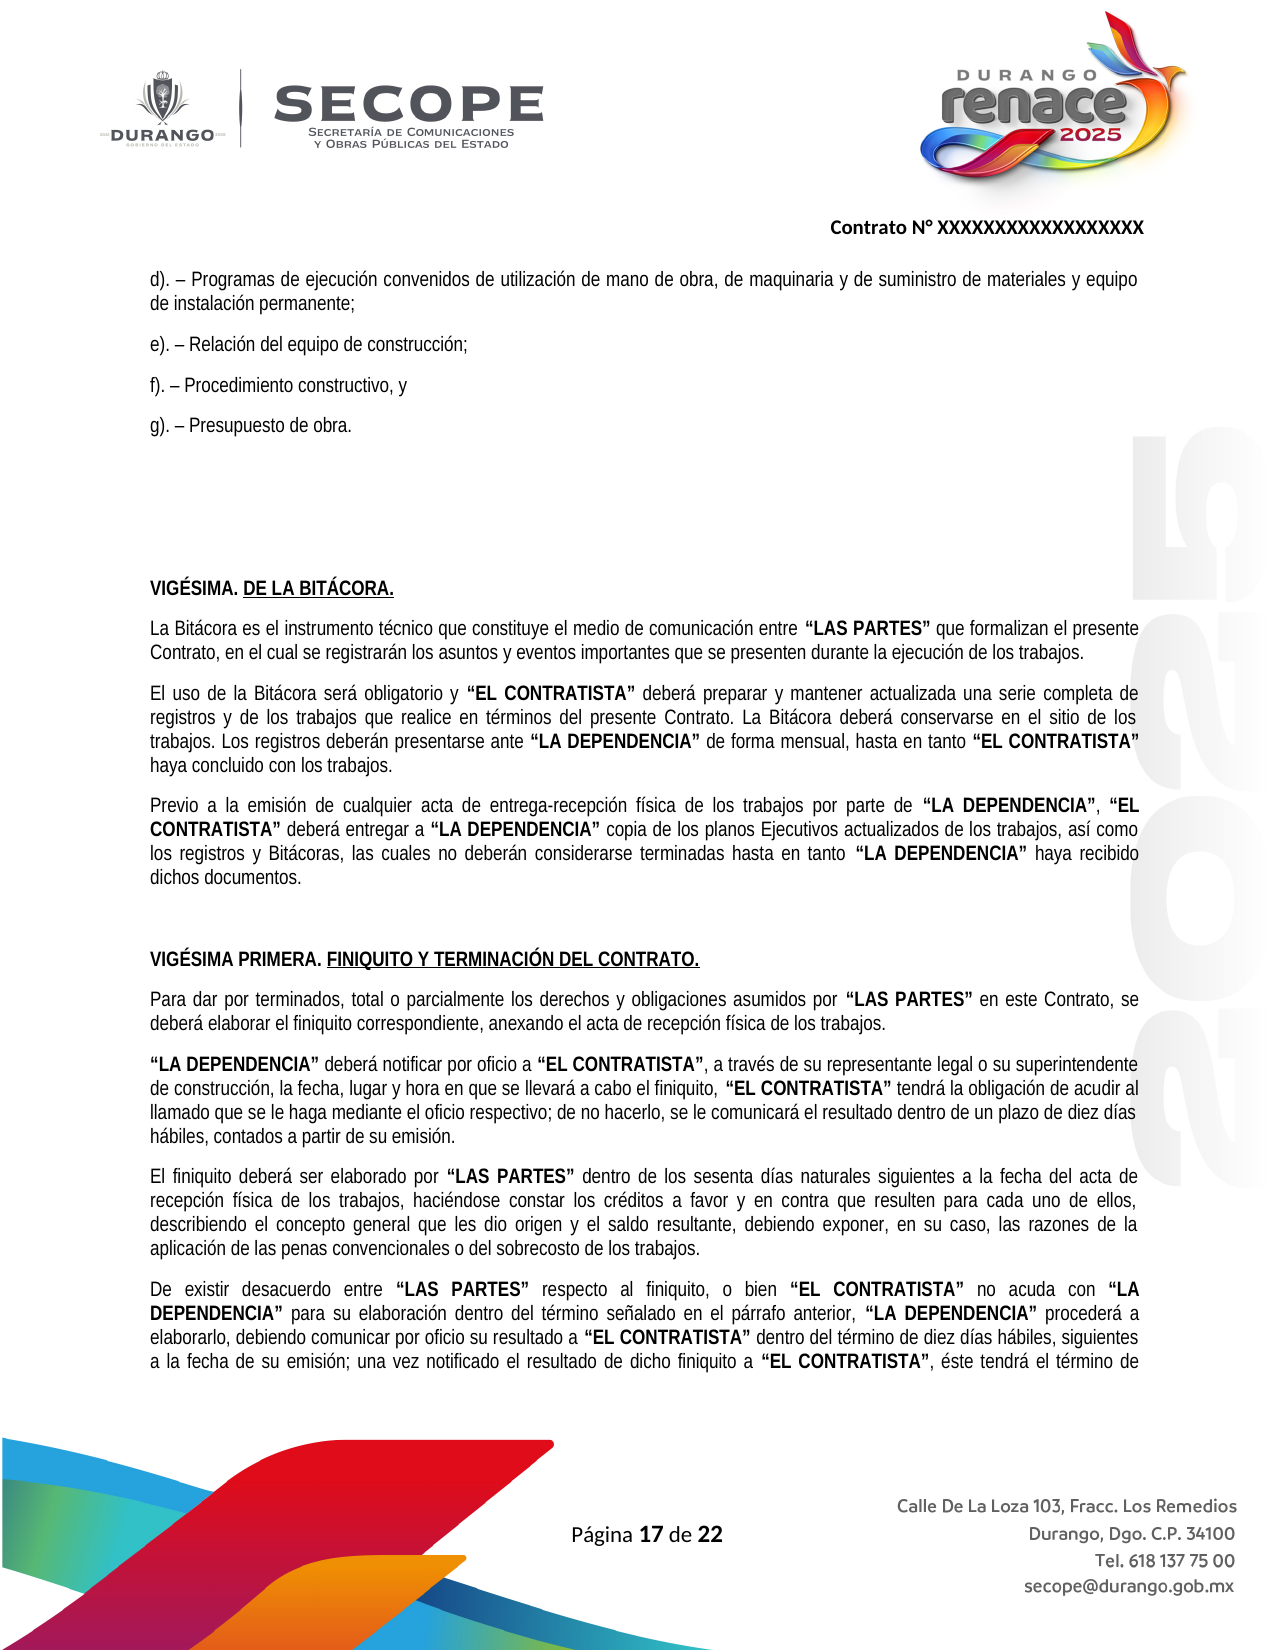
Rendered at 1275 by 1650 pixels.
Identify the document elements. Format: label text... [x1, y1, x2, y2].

text Para dar por terminados, total o parcialmente los derechos y obligaciones asumidos por “LAS PARTES” en este Contrato, se deberá elaborar el finiquito correspondiente, anexando el acta de recepción física de los trabajos. [150, 987, 1139, 1035]
text d). – Programas de ejecución convenidos de utilización de mano de obra, de maquinaria y de suministro de materiales y equipo de instalación permanente; [150, 267, 1139, 315]
text El uso de la Bitácora será obligatorio y “EL CONTRATISTA” deberá preparar y mantener actualizada una serie completa de registros y de los trabajos que realice en términos del presente Contrato. La Bitácora deberá conservarse en el sitio de los trabajos. Los registros deberán presentarse ante “LA DEPENDENCIA” de forma mensual, hasta en tanto “EL CONTRATISTA” haya concluido con los trabajos. [150, 681, 1139, 777]
text e). – Relación del equipo de construcción; [150, 332, 1139, 356]
text f). – Procedimiento constructivo, y [150, 372, 1139, 396]
text g). – Presupuesto de obra. [150, 413, 1139, 437]
text La Bitácora es el instrumento técnico que constituye el medio de comunicación entre “LAS PARTES” que formalizan el presente Contrato, en el cual se registrarán los asuntos y eventos importantes que se presenten durante la ejecución de los trabajos. [150, 616, 1139, 664]
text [150, 1277, 1139, 1372]
text “LA DEPENDENCIA” deberá notificar por oficio a “EL CONTRATISTA”, a través de su representante legal o su superintendente de construcción, la fecha, lugar y hora en que se llevará a cabo el finiquito, “EL CONTRATISTA” tendrá la obligación de acudir al llamado que se le haga mediante el oficio respectivo; de no hacerlo, se le comunicará el resultado dentro de un plazo de diez días hábiles, contados a partir de su emisión. [150, 1052, 1139, 1147]
text El finiquito deberá ser elaborado por “LAS PARTES” dentro de los sesenta días naturales siguientes a la fecha del acta de recepción física de los trabajos, haciéndose constar los créditos a favor y en contra que resulten para cada uno de ellos, describiendo el concepto general que les dio origen y el saldo resultante, debiendo exponer, en su caso, las razones de la aplicación de las penas convencionales o del sobrecosto de los trabajos. [150, 1164, 1139, 1260]
picture [2, 10, 1271, 1650]
text Previo a la emisión de cualquier acta de entrega-recepción física de los trabajos por parte de “LA DEPENDENCIA”, “EL CONTRATISTA” deberá entregar a “LA DEPENDENCIA” copia de los planos Ejecutivos actualizados de los trabajos, así como los registros y Bitácoras, las cuales no deberán considerarse terminadas hasta en tanto “LA DEPENDENCIA” haya recibido dichos documentos. [150, 793, 1139, 889]
text VIGÉSIMA. DE LA BITÁCORA. [150, 576, 1139, 599]
text VIGÉSIMA PRIMERA. FINIQUITO Y TERMINACIÓN DEL CONTRATO. [150, 946, 1139, 970]
